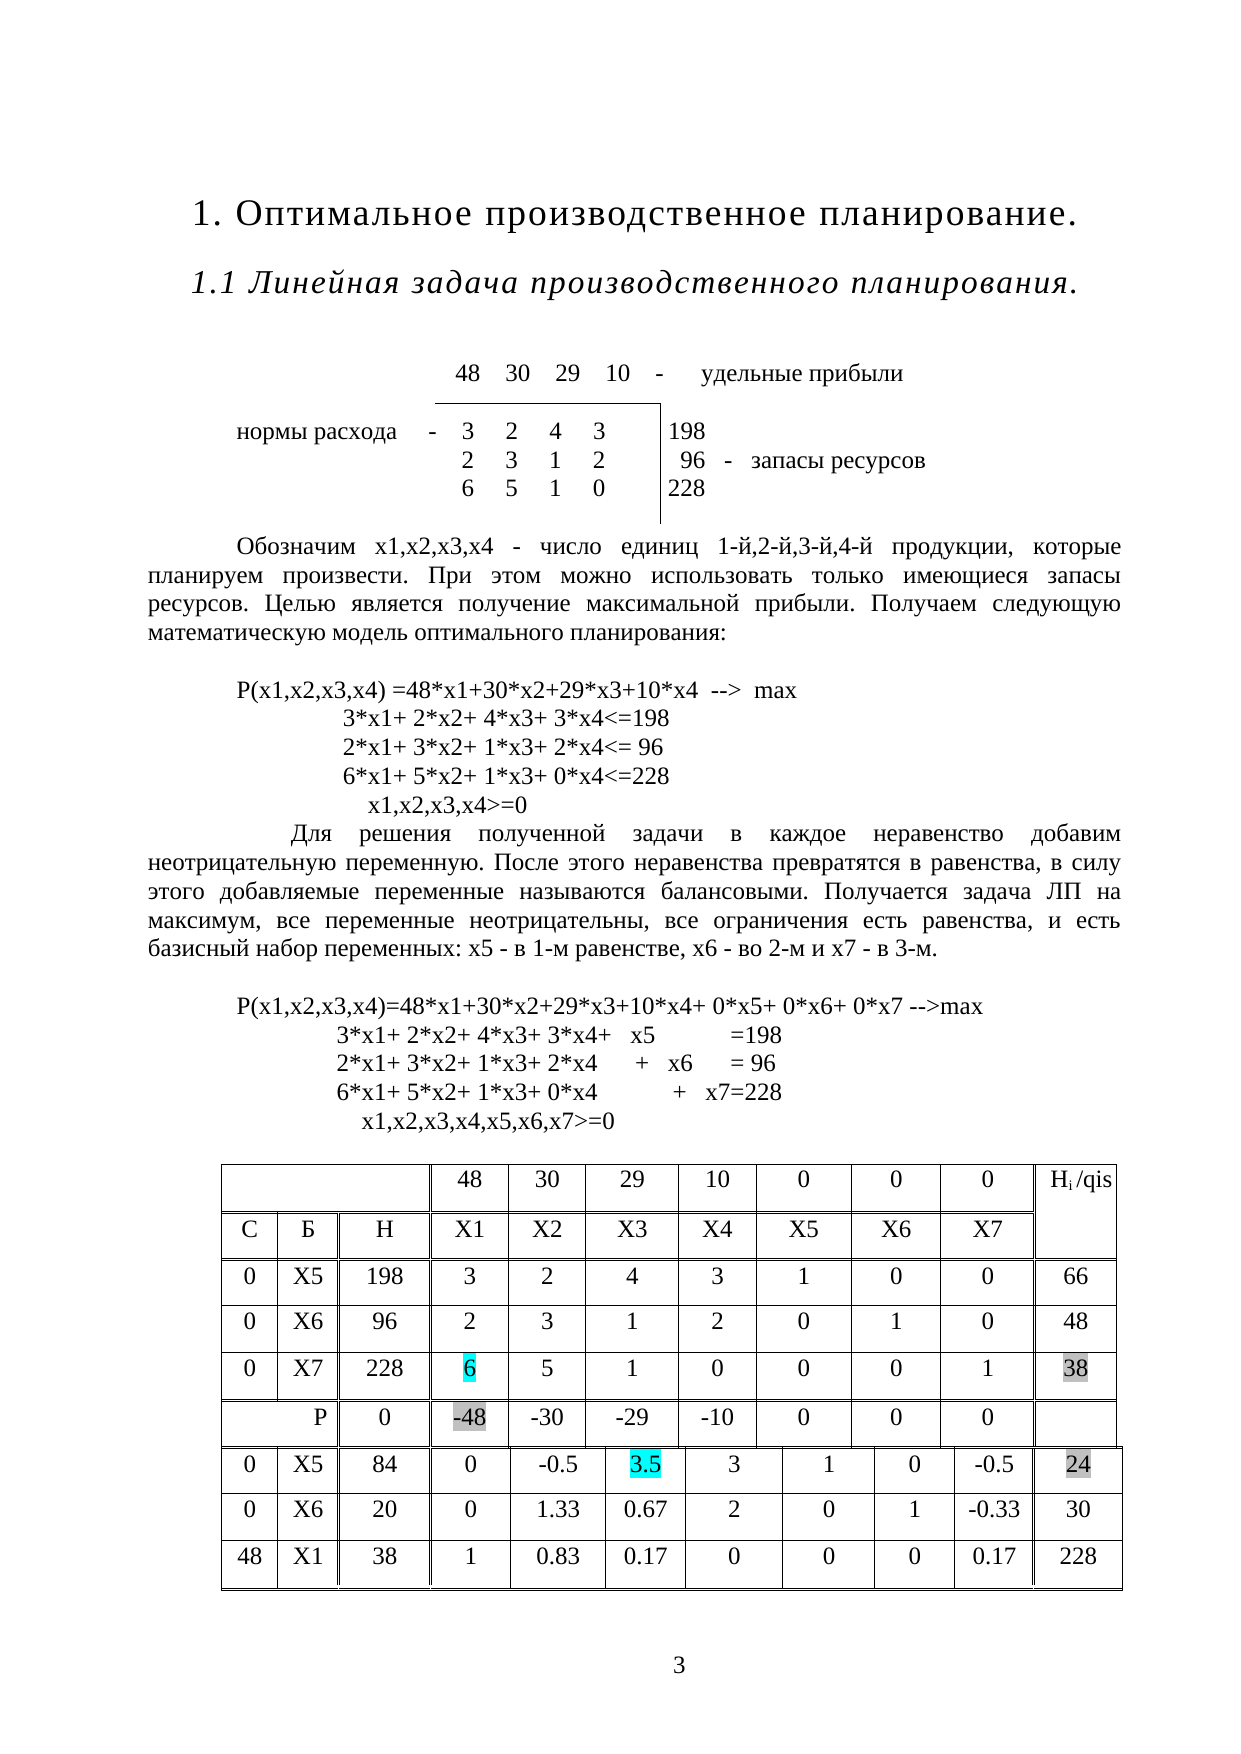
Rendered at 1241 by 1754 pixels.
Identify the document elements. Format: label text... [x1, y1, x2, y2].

text 6 5 1 0 228 [148, 473, 660, 502]
table_cell 0 [432, 1449, 510, 1493]
table_cell Х5 [278, 1449, 337, 1493]
table_cell 2 [679, 1306, 756, 1352]
table_cell Х6 [852, 1214, 940, 1258]
table_cell Х5 [757, 1214, 851, 1258]
table_cell -30 [509, 1402, 585, 1446]
table_cell 0 [875, 1449, 954, 1493]
text 6*x1+ 5*x2+ 1*x3+ 0*x4 + x7=228 [148, 1077, 1122, 1106]
table_cell 0.67 [606, 1494, 685, 1540]
table_cell 0 [222, 1449, 277, 1493]
text Для решения полученной задачи в каждое неравенство добавим неотрицательную переменную. После этого неравенства превратятся в равенства, в силу этого добавляемые переменные называются балансовыми. Получается задача ЛП на максимум, все переменные неотрицательны, все ограничения есть равенства, и есть базисный набор переменных: x5 - в 1-м равенстве, x6 - во 2-м и x7 - в 3-м. [148, 818, 1122, 962]
table_cell [1036, 1402, 1116, 1446]
table_cell 4 [586, 1261, 678, 1305]
table_cell 24 [1035, 1449, 1122, 1493]
table_cell -10 [679, 1402, 756, 1446]
table_cell Н [340, 1214, 429, 1258]
text 6 5 1 0 228 [661, 473, 1122, 502]
table_cell 1 [783, 1449, 874, 1493]
table_cell 0 [757, 1306, 851, 1352]
text 2 3 1 2 96 - запасы ресурсов [148, 445, 660, 473]
table_cell 1 [875, 1494, 954, 1540]
table_cell Р [222, 1402, 337, 1446]
table_cell 0.17 [606, 1541, 685, 1587]
table_cell 38 [1036, 1353, 1116, 1399]
table_cell 20 [340, 1494, 429, 1540]
table_cell Х7 [941, 1214, 1033, 1258]
table_cell 0 [222, 1261, 277, 1305]
table_cell 0 [222, 1494, 277, 1540]
table_cell Х1 [278, 1541, 338, 1587]
table_cell Х6 [278, 1494, 337, 1540]
table_cell -0.5 [511, 1449, 605, 1493]
table_cell 1 [757, 1261, 851, 1305]
table_cell 2 [509, 1261, 585, 1305]
table_cell 66 [1036, 1261, 1116, 1305]
table_cell Х3 [586, 1214, 678, 1258]
table_cell 3.5 [606, 1449, 685, 1493]
table_cell 0 [432, 1494, 510, 1540]
text P(x1,x2,x3,x4) =48*x1+30*x2+29*x3+10*x4 --> max [148, 675, 1122, 703]
table_header 48 [432, 1165, 508, 1211]
table_cell 0 [222, 1353, 277, 1399]
text Обозначим x1,x2,x3,x4 - число единиц 1-й,2-й,3-й,4-й продукции, которые планируем произвести. При этом можно использовать только имеющиеся запасы ресурсов. Целью является получение максимальной прибыли. Получаем следующую математическую модель оптимального планирования: [148, 531, 1122, 646]
table_cell 0 [941, 1402, 1033, 1446]
table_cell 0 [852, 1353, 940, 1399]
table_header 29 [586, 1165, 678, 1211]
table_cell 2 [686, 1494, 782, 1540]
table_cell 84 [340, 1449, 429, 1493]
table_header 0 [757, 1165, 851, 1211]
table_cell 2 [432, 1306, 508, 1352]
table_cell 38 [339, 1541, 431, 1587]
table_cell 3 [509, 1306, 585, 1352]
table_cell Х7 [278, 1353, 337, 1399]
table_cell 1 [852, 1306, 940, 1352]
table_header 30 [509, 1165, 585, 1211]
table_cell Б [278, 1214, 337, 1258]
table_header Hi /qis [1036, 1165, 1116, 1258]
subtitle 1. Оптимальное производственное планирование. [148, 191, 1122, 234]
text P(x1,x2,x3,x4)=48*x1+30*x2+29*x3+10*x4+ 0*x5+ 0*x6+ 0*x7 -->max [148, 991, 1122, 1020]
table_cell 0 [783, 1541, 874, 1587]
text 2*x1+ 3*x2+ 1*x3+ 2*x4<= 96 [148, 732, 1122, 761]
table_cell 48 [222, 1541, 277, 1587]
text x1,x2,x3,x4,x5,x6,x7>=0 [148, 1106, 1122, 1135]
table_header [222, 1165, 429, 1211]
table_cell 48 [1036, 1306, 1116, 1352]
text нормы расхода - 3 2 4 3 198 [661, 416, 1122, 445]
table_cell -0.5 [955, 1449, 1032, 1493]
table_cell 0 [757, 1353, 851, 1399]
table_cell 1 [586, 1306, 678, 1352]
table_cell 3 [679, 1261, 756, 1305]
table_cell 228 [1034, 1541, 1122, 1587]
text 2 3 1 2 96 - запасы ресурсов [661, 445, 1122, 473]
table_cell 0 [340, 1402, 429, 1446]
table_cell Х2 [509, 1214, 585, 1258]
table_cell Х5 [278, 1261, 337, 1305]
table_header 0 [852, 1165, 940, 1211]
table_cell 0 [686, 1541, 782, 1587]
table_cell 0 [783, 1494, 874, 1540]
table_cell 0 [941, 1306, 1033, 1352]
table_cell 0.83 [511, 1541, 605, 1587]
table_cell 0 [852, 1261, 940, 1305]
table_cell 3 [686, 1449, 782, 1493]
table_cell 0 [679, 1353, 756, 1399]
table_cell 1 [941, 1353, 1033, 1399]
table_header 10 [679, 1165, 756, 1211]
table_cell -48 [432, 1402, 508, 1446]
table_cell -29 [586, 1402, 678, 1446]
table_cell 96 [340, 1306, 429, 1352]
table_cell Х6 [278, 1306, 337, 1352]
table_cell 0 [757, 1402, 851, 1446]
table_cell Х1 [432, 1214, 508, 1258]
table_cell 0 [222, 1306, 277, 1352]
table_cell 30 [1035, 1494, 1122, 1540]
table_cell 1 [586, 1353, 678, 1399]
table_cell С [222, 1214, 277, 1258]
text 2*x1+ 3*x2+ 1*x3+ 2*x4 + x6 = 96 [148, 1048, 1122, 1077]
subtitle 1.1 Линейная задача производственного планирования. [148, 263, 1122, 301]
table_cell 1 [431, 1541, 510, 1587]
text нормы расхода - 3 2 4 3 198 [148, 416, 660, 445]
table_cell 3 [432, 1261, 508, 1305]
table_cell 198 [340, 1261, 429, 1305]
table_cell 0 [941, 1261, 1033, 1305]
table_cell 0 [852, 1402, 940, 1446]
text 3*x1+ 2*x2+ 4*x3+ 3*x4<=198 [148, 703, 1122, 732]
table_cell -0.33 [955, 1494, 1032, 1540]
table_cell 6 [432, 1353, 508, 1399]
table_cell 0.17 [955, 1541, 1034, 1587]
table_header 0 [941, 1165, 1033, 1211]
text 6*x1+ 5*x2+ 1*x3+ 0*x4<=228 [148, 761, 1122, 790]
text 3*x1+ 2*x2+ 4*x3+ 3*x4+ x5 =198 [148, 1020, 1122, 1048]
table_cell 0 [875, 1541, 954, 1587]
table_cell Х4 [679, 1214, 756, 1258]
table_cell 5 [509, 1353, 585, 1399]
text 48 30 29 10 - удельные прибыли [148, 358, 1122, 387]
table_cell 1.33 [511, 1494, 605, 1540]
table_cell 228 [340, 1353, 429, 1399]
text x1,x2,x3,x4>=0 [148, 790, 1122, 818]
